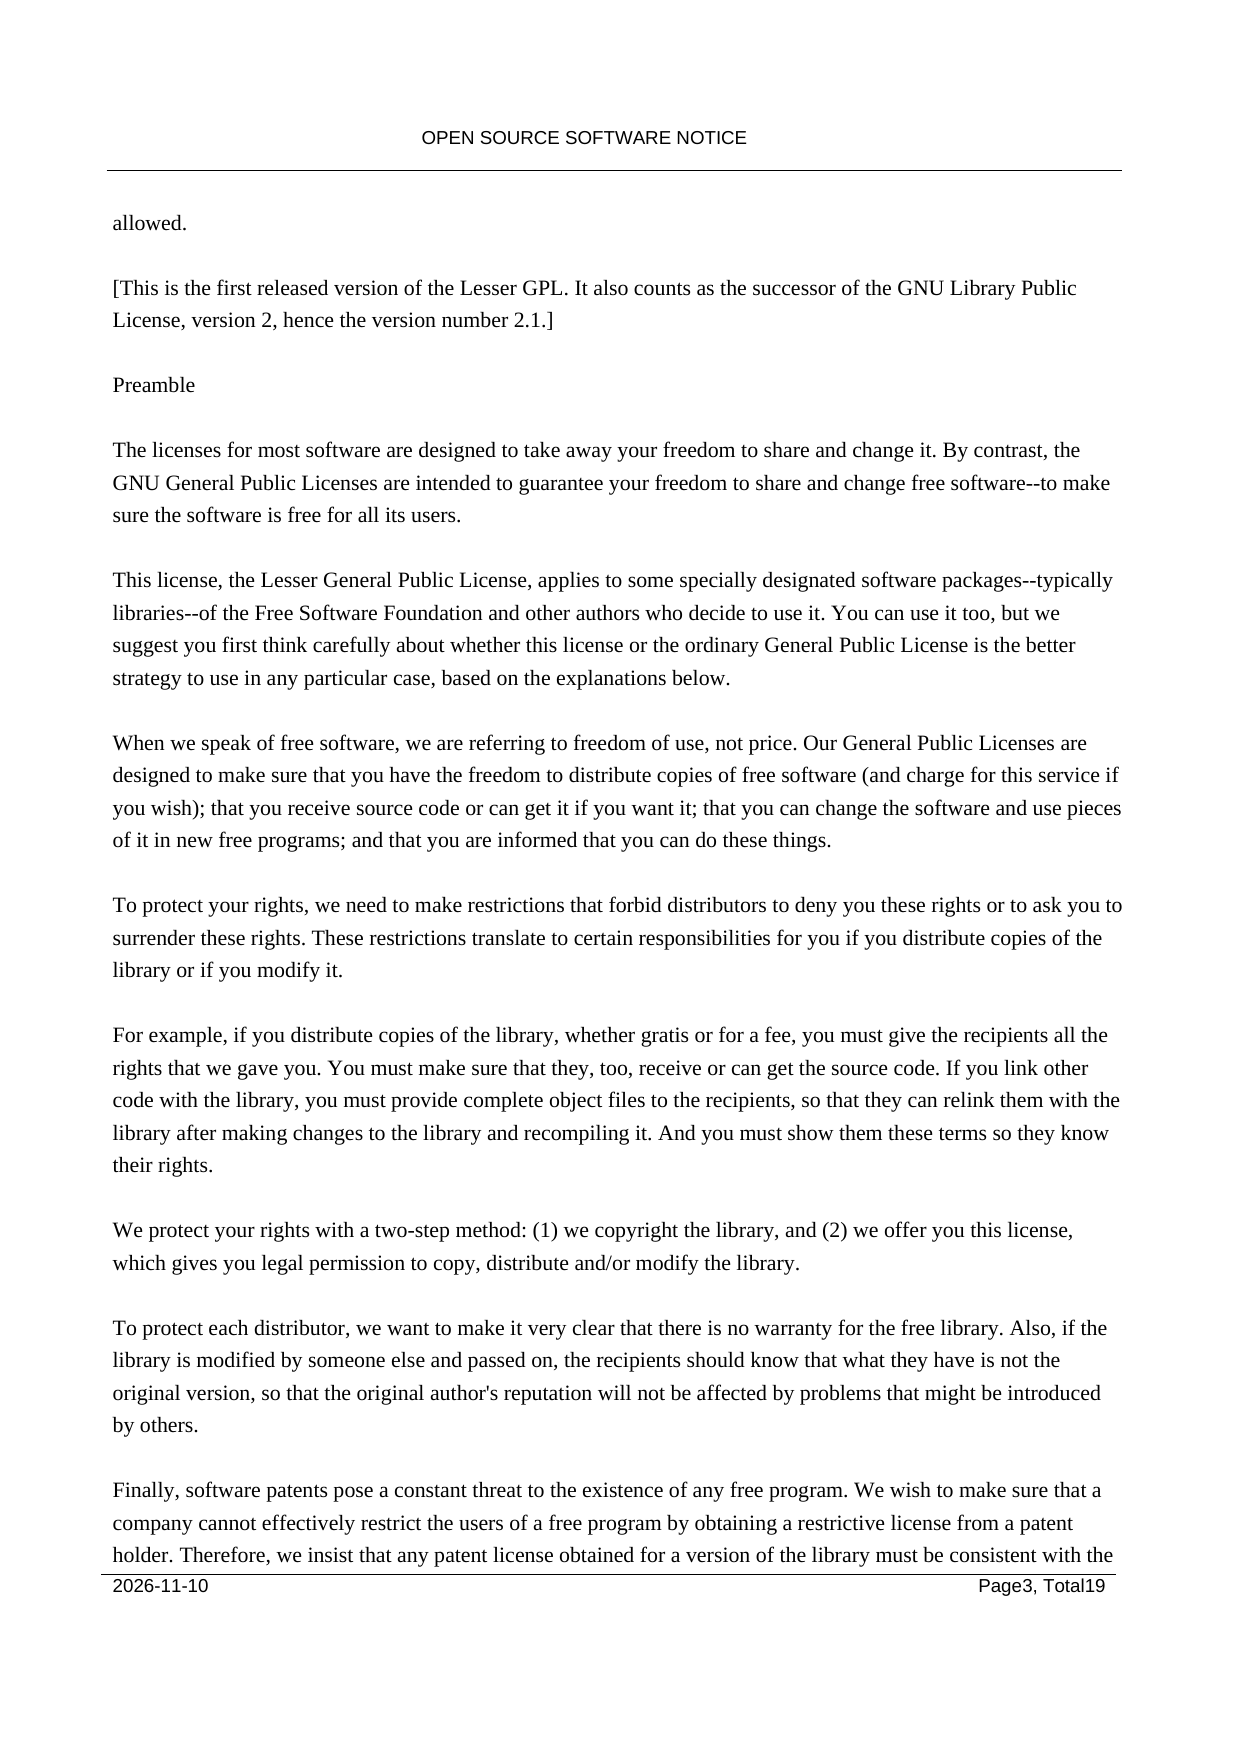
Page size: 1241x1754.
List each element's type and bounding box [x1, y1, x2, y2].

text [112, 206, 1128, 1571]
